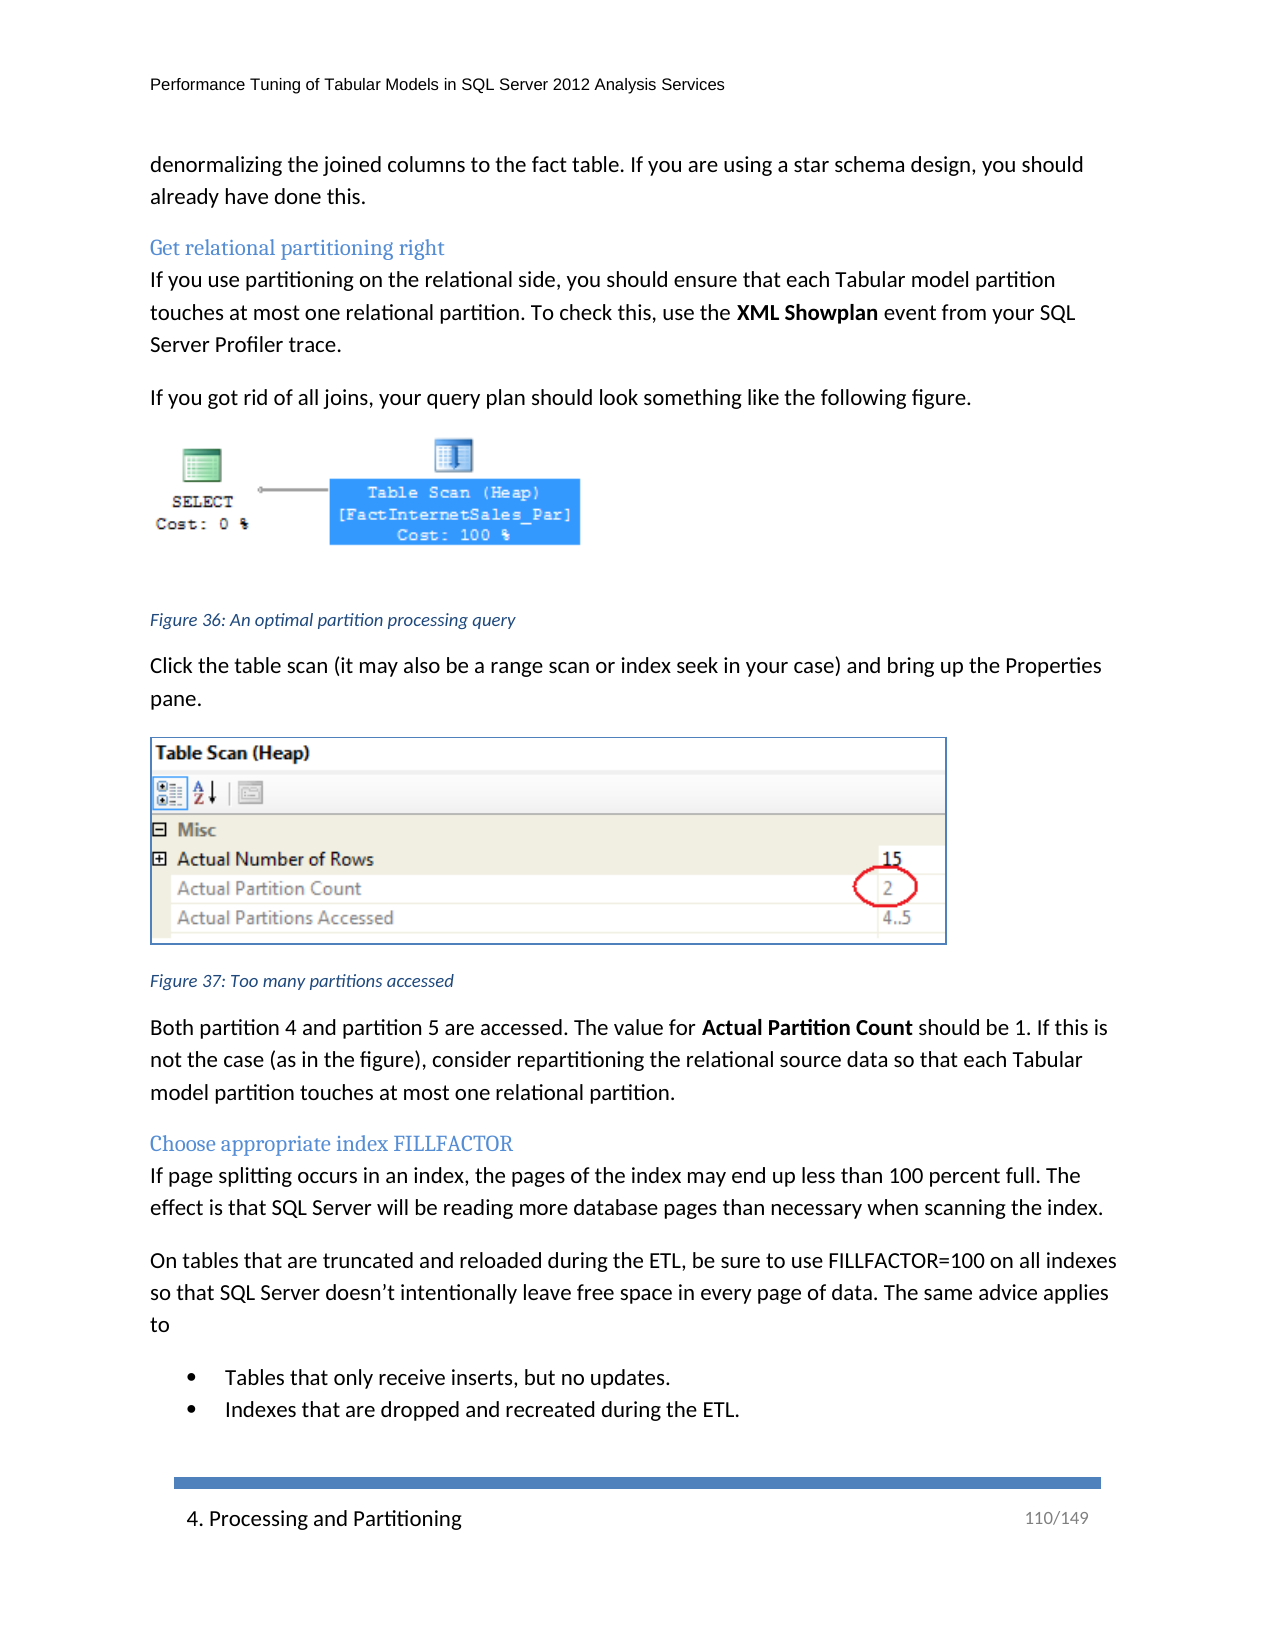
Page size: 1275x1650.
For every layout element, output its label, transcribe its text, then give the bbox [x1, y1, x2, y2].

picture [150, 435, 607, 583]
list Indexes that are dropped and recreated during the ETL. [187, 1396, 1125, 1424]
subtitle Get relational partitioning right [150, 235, 1125, 262]
subtitle Choose appropriate index FILLFACTOR [150, 1131, 1125, 1157]
text Both partition 4 and partition 5 are accessed. The value for Actual Partition Count should be 1. If this is not the case (as in the figure), consider repartitioning the relational source data so that each Tabular model partition touches at most one relational partition. [150, 1013, 1125, 1106]
text If you use partitioning on the relational side, you should ensure that each Tabular model partition touches at most one relational partition. To check this, use the XML Showplan event from your SQL Server Profiler trace. [150, 265, 1125, 358]
text If page splitting occurs in an index, the pages of the index may end up less than 100 percent full. The effect is that SQL Server will be reading more database pages than necessary when scanning the index. [150, 1161, 1125, 1221]
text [150, 150, 1125, 210]
text On tables that are truncated and reloaded during the ETL, be sure to use FILLFACTOR=100 on all indexes so that SQL Server doesn’t intentionally leave free space in every page of data. The same advice applies to [150, 1246, 1125, 1338]
picture [152, 738, 945, 943]
text Click the table scan (it may also be a range scan or index seek in your case) and bring up the Properties pane. [150, 651, 1125, 712]
text If you got rid of all joins, your query plan should look something like the following figure. [150, 383, 1125, 411]
list Tables that only receive inserts, but no updates. [187, 1363, 1125, 1391]
